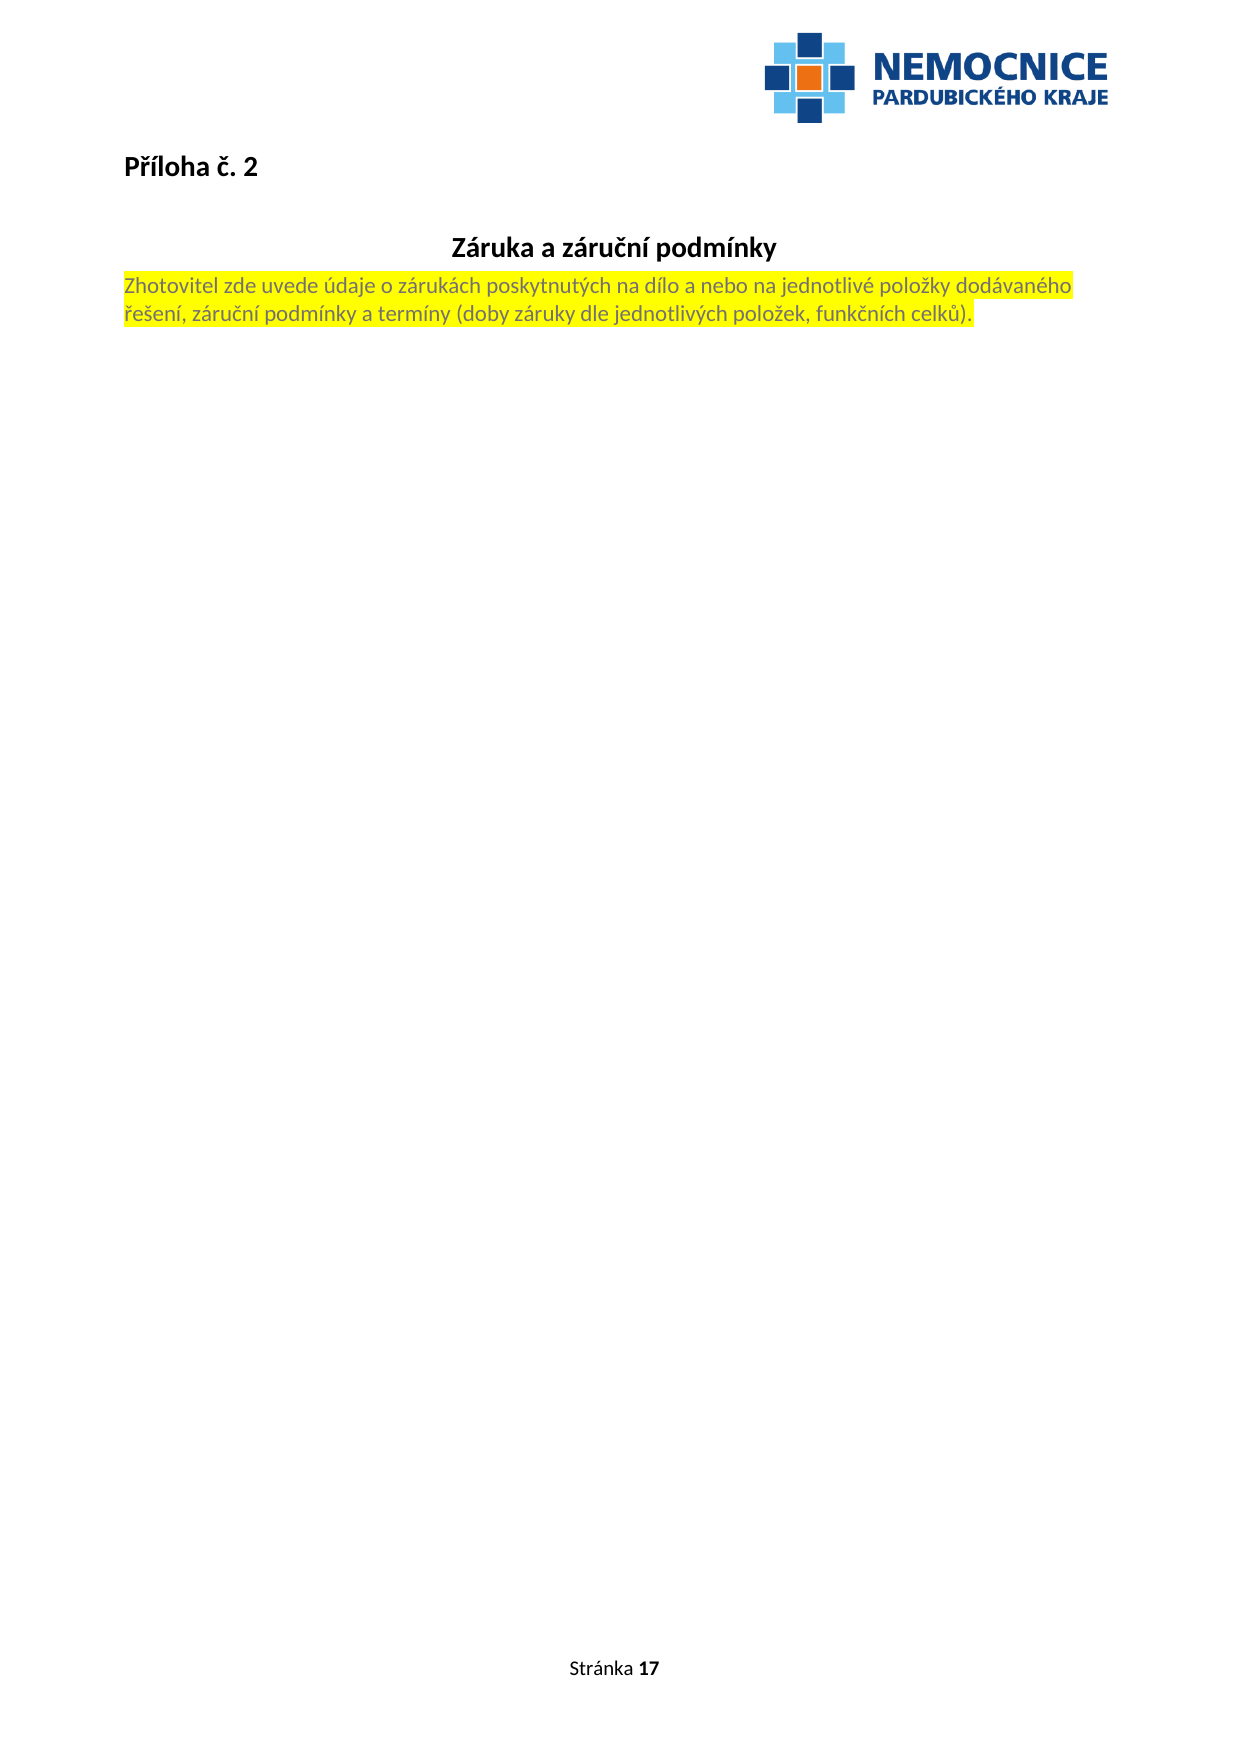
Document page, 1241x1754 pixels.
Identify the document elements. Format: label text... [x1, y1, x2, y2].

subtitle Příloha č. 2 [124, 148, 1104, 183]
subtitle Záruka a záruční podmínky [124, 229, 1104, 265]
picture [763, 31, 1108, 124]
